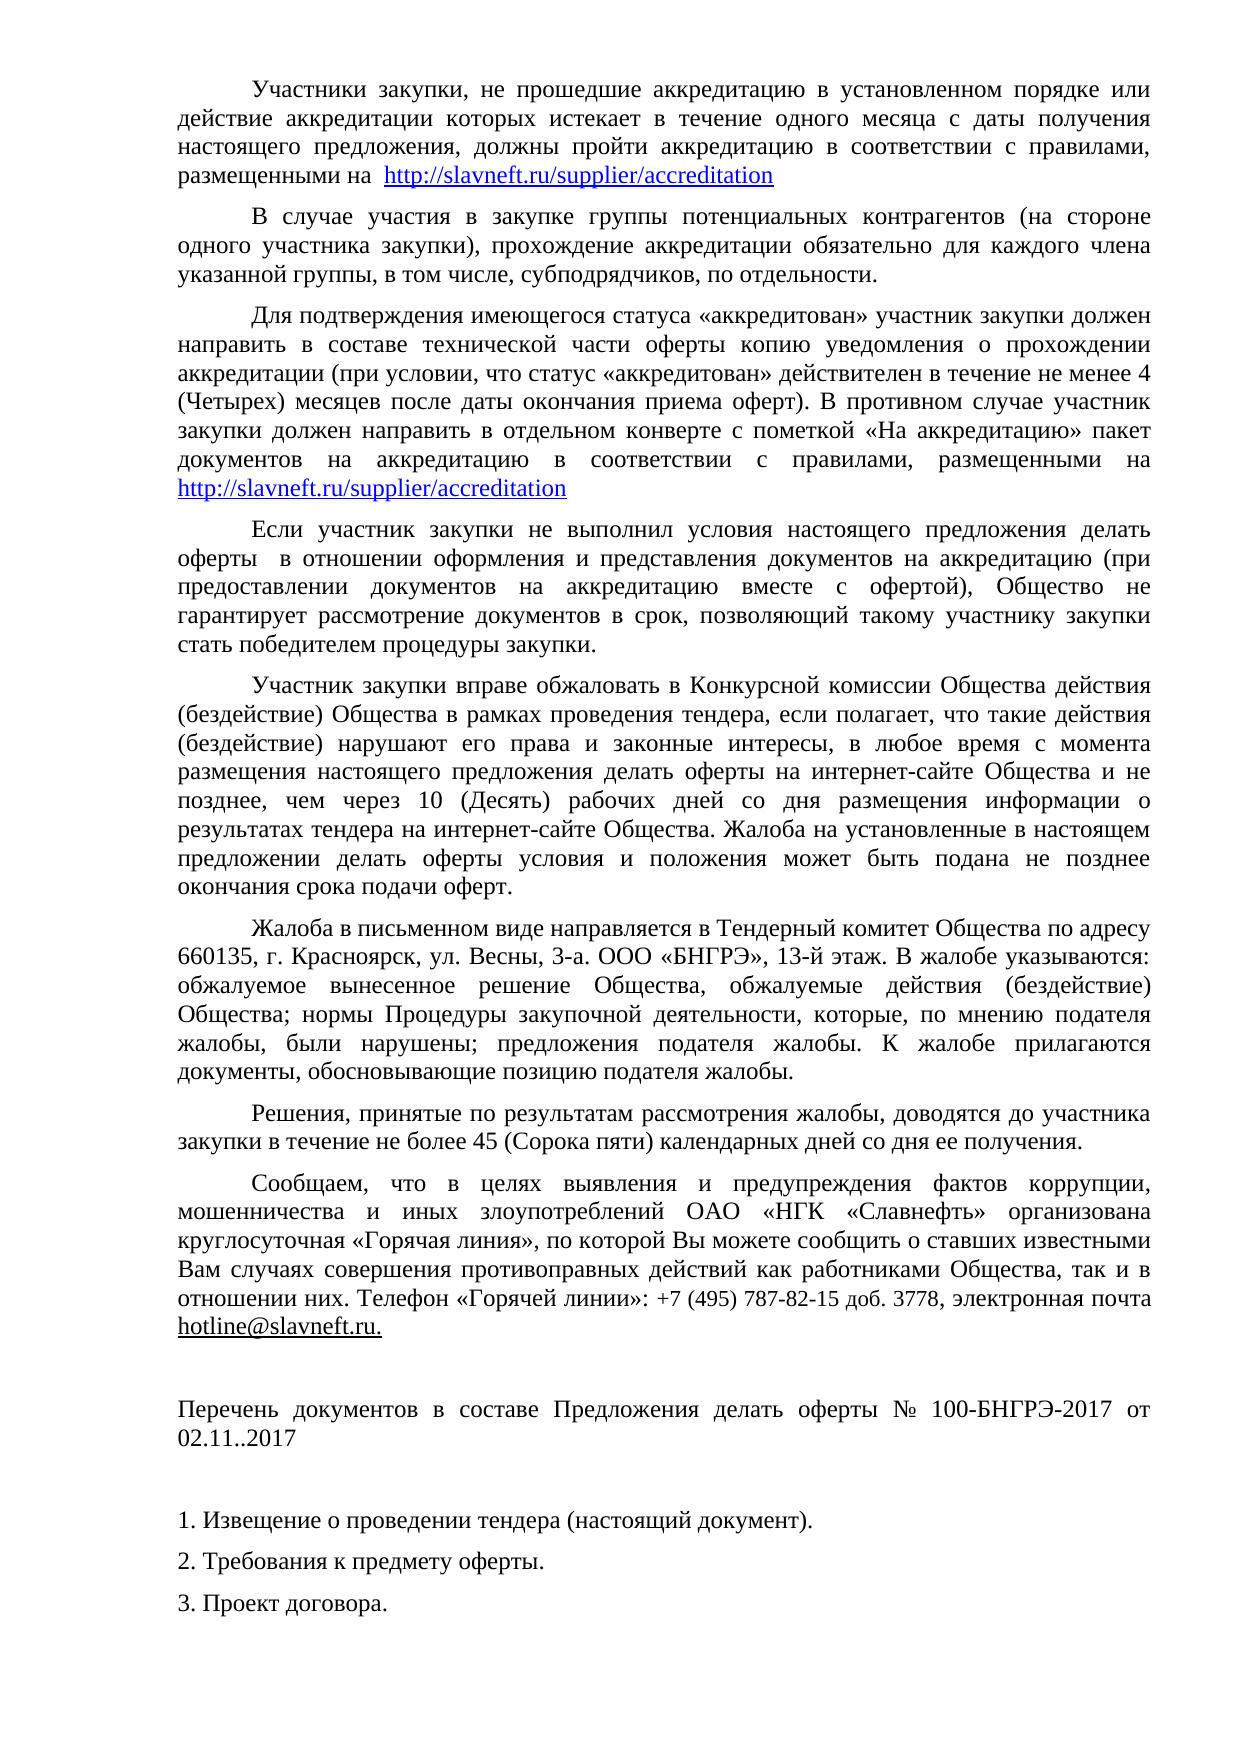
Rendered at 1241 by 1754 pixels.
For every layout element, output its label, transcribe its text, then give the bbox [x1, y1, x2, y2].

text Участник закупки вправе обжаловать в Конкурсной комиссии Общества действия (бездействие) Общества в рамках проведения тендера, если полагает, что такие действия (бездействие) нарушают его права и законные интересы, в любое время с момента размещения настоящего предложения делать оферты на интернет-сайте Общества и не позднее, чем через 10 (Десять) рабочих дней со дня размещения информации о результатах тендера на интернет-сайте Общества. Жалоба на установленные в настоящем предложении делать оферты условия и положения может быть подана не позднее окончания срока подачи оферт. [177, 670, 1152, 900]
text Если участник закупки не выполнил условия настоящего предложения делать оферты в отношении оформления и представления документов на аккредитацию (при предоставлении документов на аккредитацию вместе с офертой), Общество не гарантирует рассмотрение документов в срок, позволяющий такому участнику закупки стать победителем процедуры закупки. [177, 514, 1152, 658]
text Участники закупки, не прошедшие аккредитацию в установленном порядке или действие аккредитации которых истекает в течение одного месяца с даты получения настоящего предложения, должны пройти аккредитацию в соответствии с правилами, размещенными на http://slavneft.ru/supplier/accreditation [177, 74, 1152, 189]
text 1. Извещение о проведении тендера (настоящий документ). [177, 1505, 1152, 1534]
text В случае участия в закупке группы потенциальных контрагентов (на стороне одного участника закупки), прохождение аккредитации обязательно для каждого члена указанной группы, в том числе, субподрядчиков, по отдельности. [177, 201, 1152, 288]
text Сообщаем, что в целях выявления и предупреждения фактов коррупции, мошенничества и иных злоупотреблений ОАО «НГК «Славнефть» организована круглосуточная «Горячая линия», по которой Вы можете сообщить о ставших известными Вам случаях совершения противоправных действий как работниками Общества, так и в отношении них. Телефон «Горячей линии»: +7 (495) 787-82-15 доб. 3778, электронная почта hotline@slavneft.ru. [177, 1168, 1152, 1340]
text 2. Требования к предмету оферты. [177, 1546, 1152, 1575]
text Жалоба в письменном виде направляется в Тендерный комитет Общества по адресу 660135, г. Красноярск, ул. Весны, 3-а. ООО «БНГРЭ», 13-й этаж. В жалобе указываются: обжалуемое вынесенное решение Общества, обжалуемые действия (бездействие) Общества; нормы Процедуры закупочной деятельности, которые, по мнению подателя жалобы, были нарушены; предложения подателя жалобы. К жалобе прилагаются документы, обосновывающие позицию подателя жалобы. [177, 913, 1152, 1085]
text Для подтверждения имеющегося статуса «аккредитован» участник закупки должен направить в составе технической части оферты копию уведомления о прохождении аккредитации (при условии, что статус «аккредитован» действителен в течение не менее 4 (Четырех) месяцев после даты окончания приема оферт). В противном случае участник закупки должен направить в отдельном конверте с пометкой «На аккредитацию» пакет документов на аккредитацию в соответствии с правилами, размещенными на http://slavneft.ru/supplier/accreditation [177, 300, 1152, 501]
text Решения, принятые по результатам рассмотрения жалобы, доводятся до участника закупки в течение не более 45 (Сорока пяти) календарных дней со дня ее получения. [177, 1098, 1152, 1155]
text Перечень документов в составе Предложения делать оферты № 100-БНГРЭ-2017 от 02.11..2017 [177, 1394, 1152, 1451]
text 3. Проект договора. [177, 1588, 1152, 1616]
